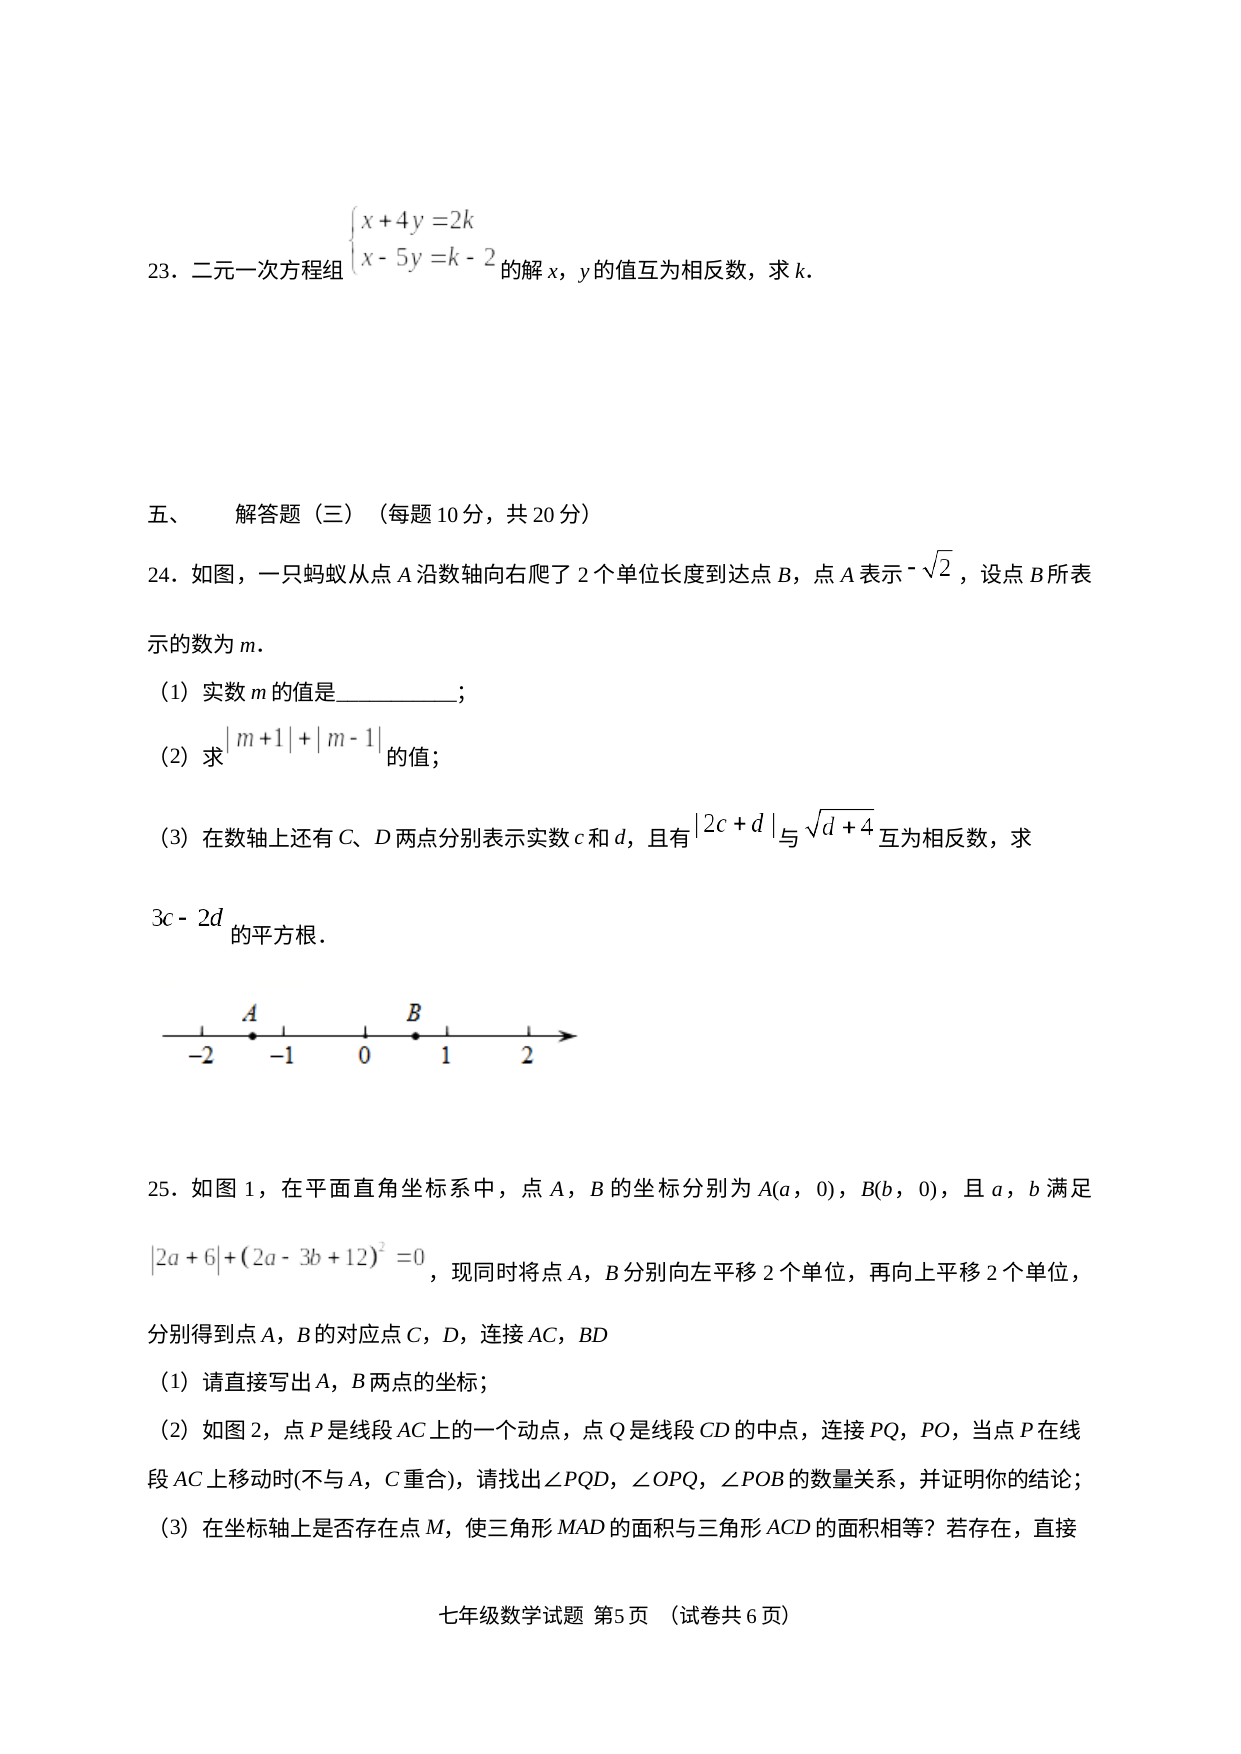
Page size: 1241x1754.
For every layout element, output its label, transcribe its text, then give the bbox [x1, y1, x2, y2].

list 如图，一只蚂蚁从点A沿数轴向右爬了2个单位长度到达点B，点A表示，设点B所表示的数为m． [148, 545, 1092, 659]
text （2）如图2，点P是线段AC上的一个动点，点Q是线段CD的中点，连接PQ，PO，当点P在线段AC上移动时(不与A，C重合)，请找出∠PQD，∠OPQ，∠POB的数量关系，并证明你的结论； [148, 1413, 1092, 1494]
list 解答题（三）（每题10分，共20分） [148, 497, 1092, 529]
text （3）在数轴上还有C、D两点分别表示实数c和d，且有与互为相反数，求的平方根． [148, 804, 1092, 967]
text （1）实数m的值是___________； [148, 675, 1092, 707]
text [148, 1510, 1092, 1543]
picture [147, 982, 592, 1089]
text （1）请直接写出A，B两点的坐标； [148, 1365, 1092, 1397]
text （2）求的值； [148, 723, 1092, 788]
list 如图1，在平面直角坐标系中，点A，B的坐标分别为A(a，0)，B(b，0)，且a，b满足，现同时将点A，B分别向左平移2个单位，再向上平移2个单位，分别得到点A，B的对应点C，D，连接AC，BD [148, 1170, 1092, 1349]
list 二元一次方程组的解x，y的值互为相反数，求k． [148, 203, 1092, 301]
